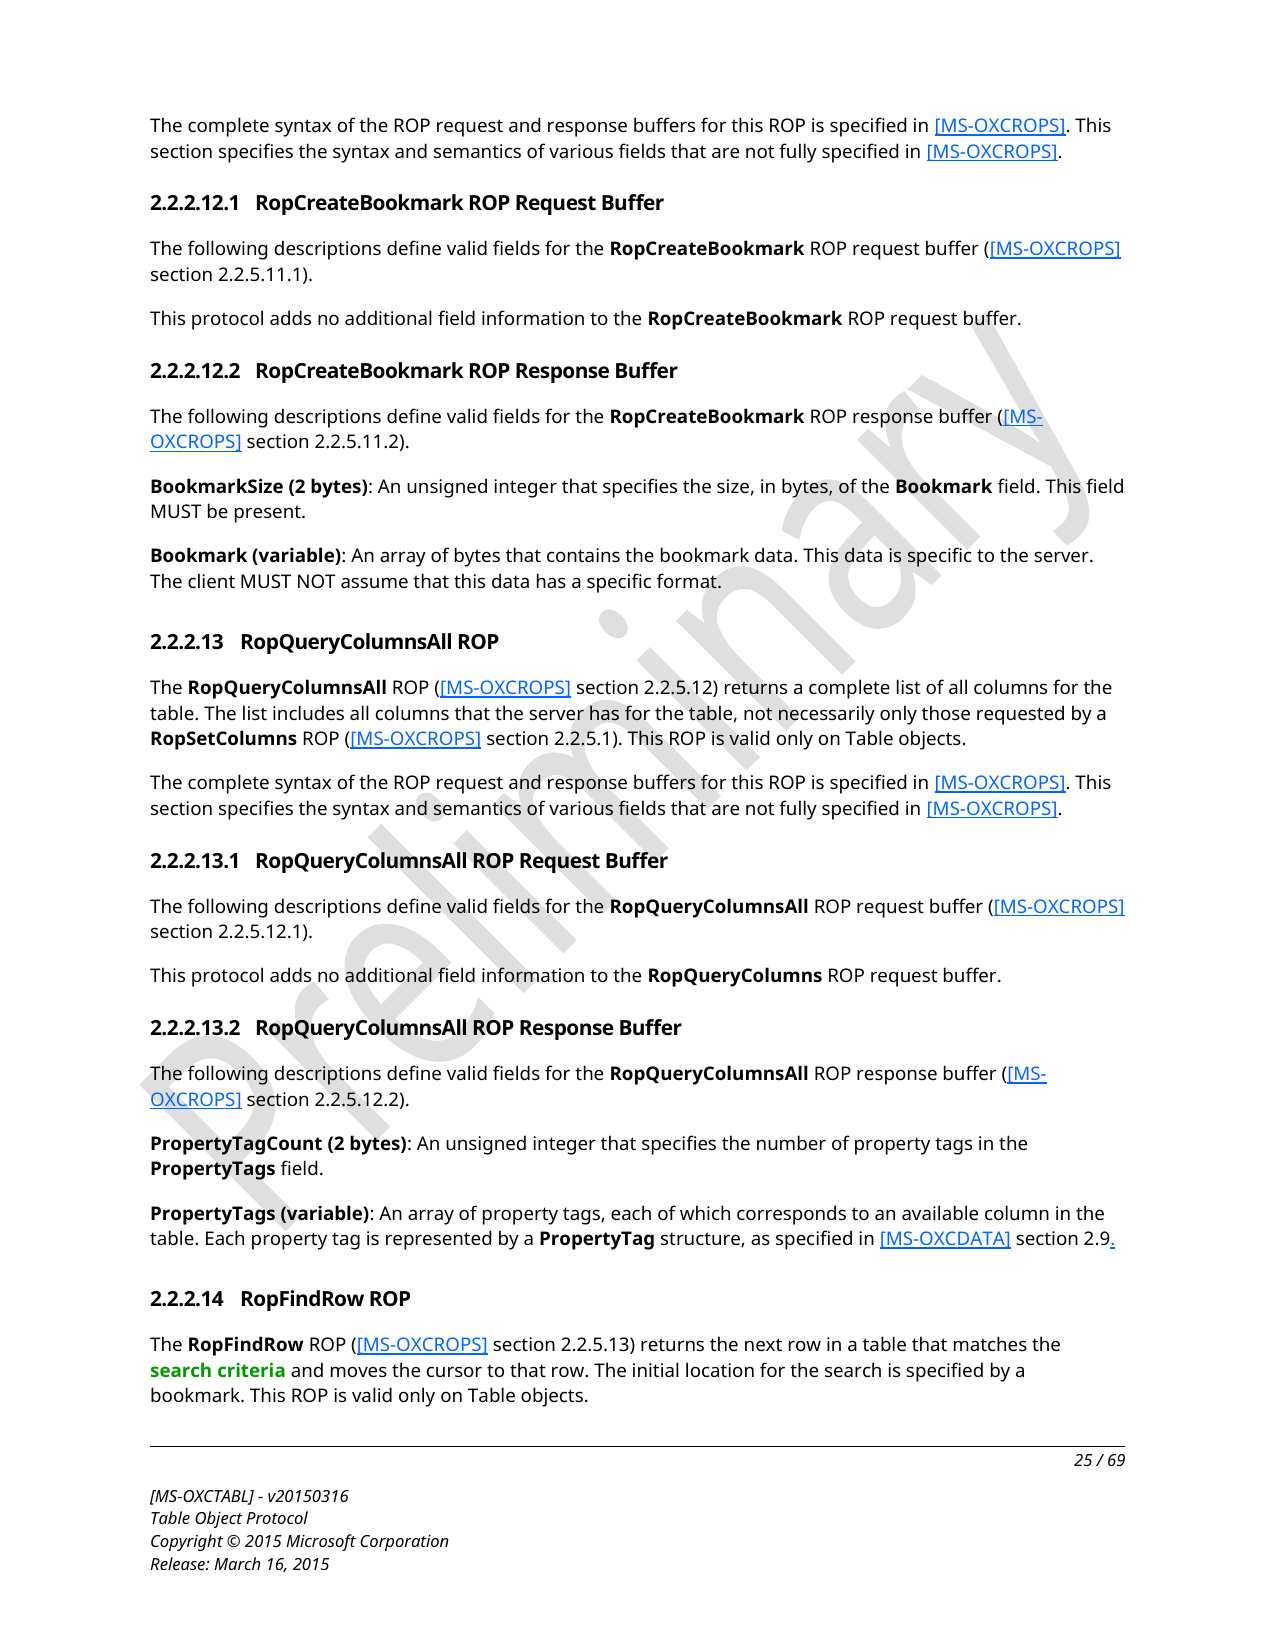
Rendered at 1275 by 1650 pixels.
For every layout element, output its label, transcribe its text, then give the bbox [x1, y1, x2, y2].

text PropertyTagCount (2 bytes): An unsigned integer that specifies the number of property tags in the PropertyTags field. [150, 1130, 1125, 1181]
text Bookmark (variable): An array of bytes that contains the bookmark data. This data is specific to the server. The client MUST NOT assume that this data has a specific format. [150, 543, 1125, 594]
text The following descriptions define valid fields for the RopQueryColumnsAll ROP request buffer ([MS-OXCROPS] section 2.2.5.12.1). [150, 893, 1125, 944]
text This protocol adds no additional field information to the RopCreateBookmark ROP request buffer. [150, 306, 1125, 331]
text The following descriptions define valid fields for the RopCreateBookmark ROP request buffer ([MS-OXCROPS] section 2.2.5.11.1). [150, 236, 1125, 287]
text PropertyTags (variable): An array of property tags, each of which corresponds to an available column in the table. Each property tag is represented by a PropertyTag structure, as specified in [MS-OXCDATA] section 2.9. [150, 1200, 1125, 1251]
text This protocol adds no additional field information to the RopQueryColumns ROP request buffer. [150, 963, 1125, 988]
text The RopFindRow ROP ([MS-OXCROPS] section 2.2.5.13) returns the next row in a table that matches the search criteria and moves the cursor to that row. The initial location for the search is specified by a bookmark. This ROP is valid only on Table objects. [150, 1332, 1125, 1408]
subtitle RopQueryColumnsAll ROP [150, 627, 1125, 656]
text The following descriptions define valid fields for the RopQueryColumnsAll ROP response buffer ([MS-OXCROPS] section 2.2.5.12.2). [150, 1060, 1125, 1111]
subtitle RopQueryColumnsAll ROP Response Buffer [150, 1013, 1125, 1042]
subtitle RopQueryColumnsAll ROP Request Buffer [150, 846, 1125, 874]
subtitle RopCreateBookmark ROP Response Buffer [150, 356, 1125, 384]
text The RopQueryColumnsAll ROP ([MS-OXCROPS] section 2.2.5.12) returns a complete list of all columns for the table. The list includes all columns that the server has for the table, not necessarily only those requested by a RopSetColumns ROP ([MS-OXCROPS] section 2.2.5.1). This ROP is valid only on Table objects. [150, 674, 1125, 751]
text The following descriptions define valid fields for the RopCreateBookmark ROP response buffer ([MS-OXCROPS] section 2.2.5.11.2). [150, 403, 1125, 454]
subtitle RopCreateBookmark ROP Request Buffer [150, 188, 1125, 217]
text The complete syntax of the ROP request and response buffers for this ROP is specified in [MS-OXCROPS]. This section specifies the syntax and semantics of various fields that are not fully specified in [MS-OXCROPS]. [150, 112, 1125, 163]
text BookmarkSize (2 bytes): An unsigned integer that specifies the size, in bytes, of the Bookmark field. This field MUST be present. [150, 473, 1125, 524]
text The complete syntax of the ROP request and response buffers for this ROP is specified in [MS-OXCROPS]. This section specifies the syntax and semantics of various fields that are not fully specified in [MS-OXCROPS]. [150, 770, 1125, 821]
subtitle RopFindRow ROP [150, 1284, 1125, 1313]
